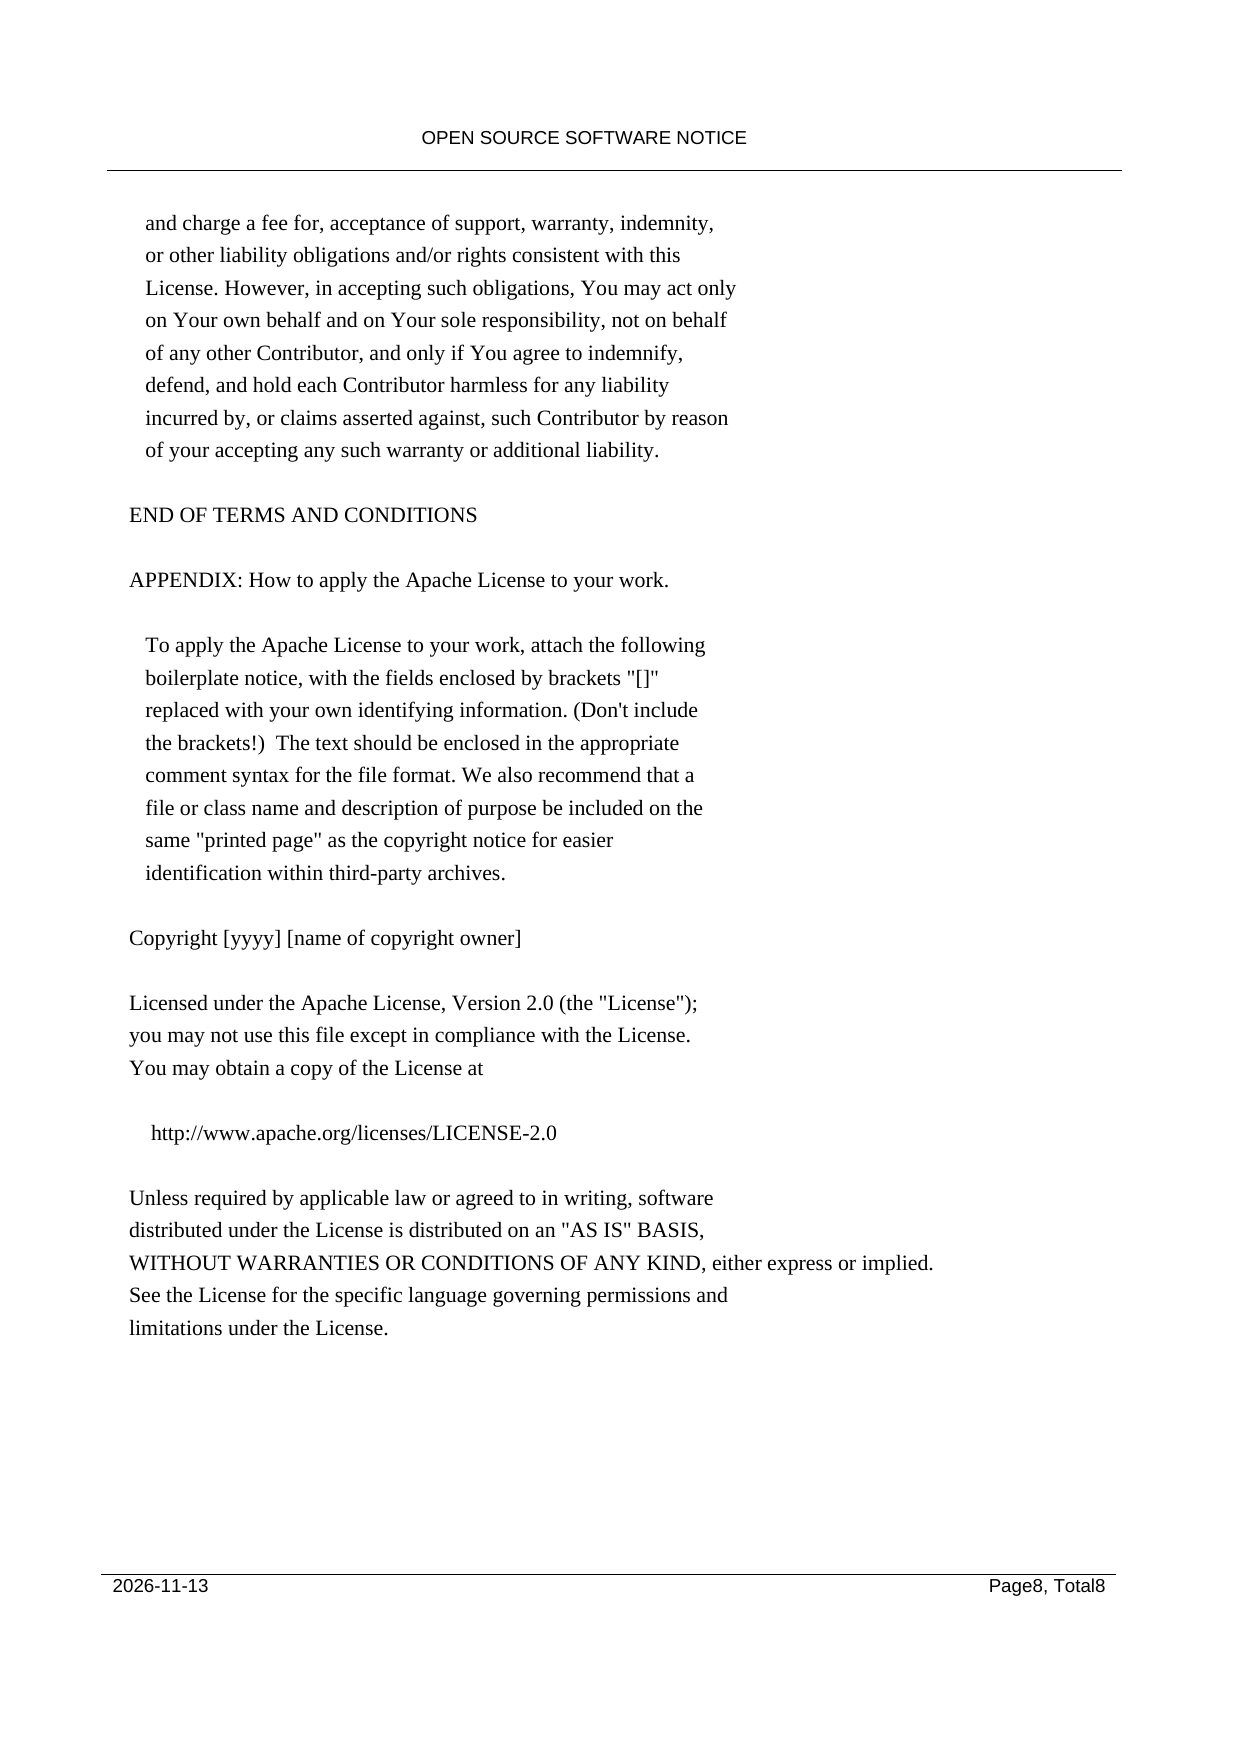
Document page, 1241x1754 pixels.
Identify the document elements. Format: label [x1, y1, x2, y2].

text [112, 206, 1128, 1344]
